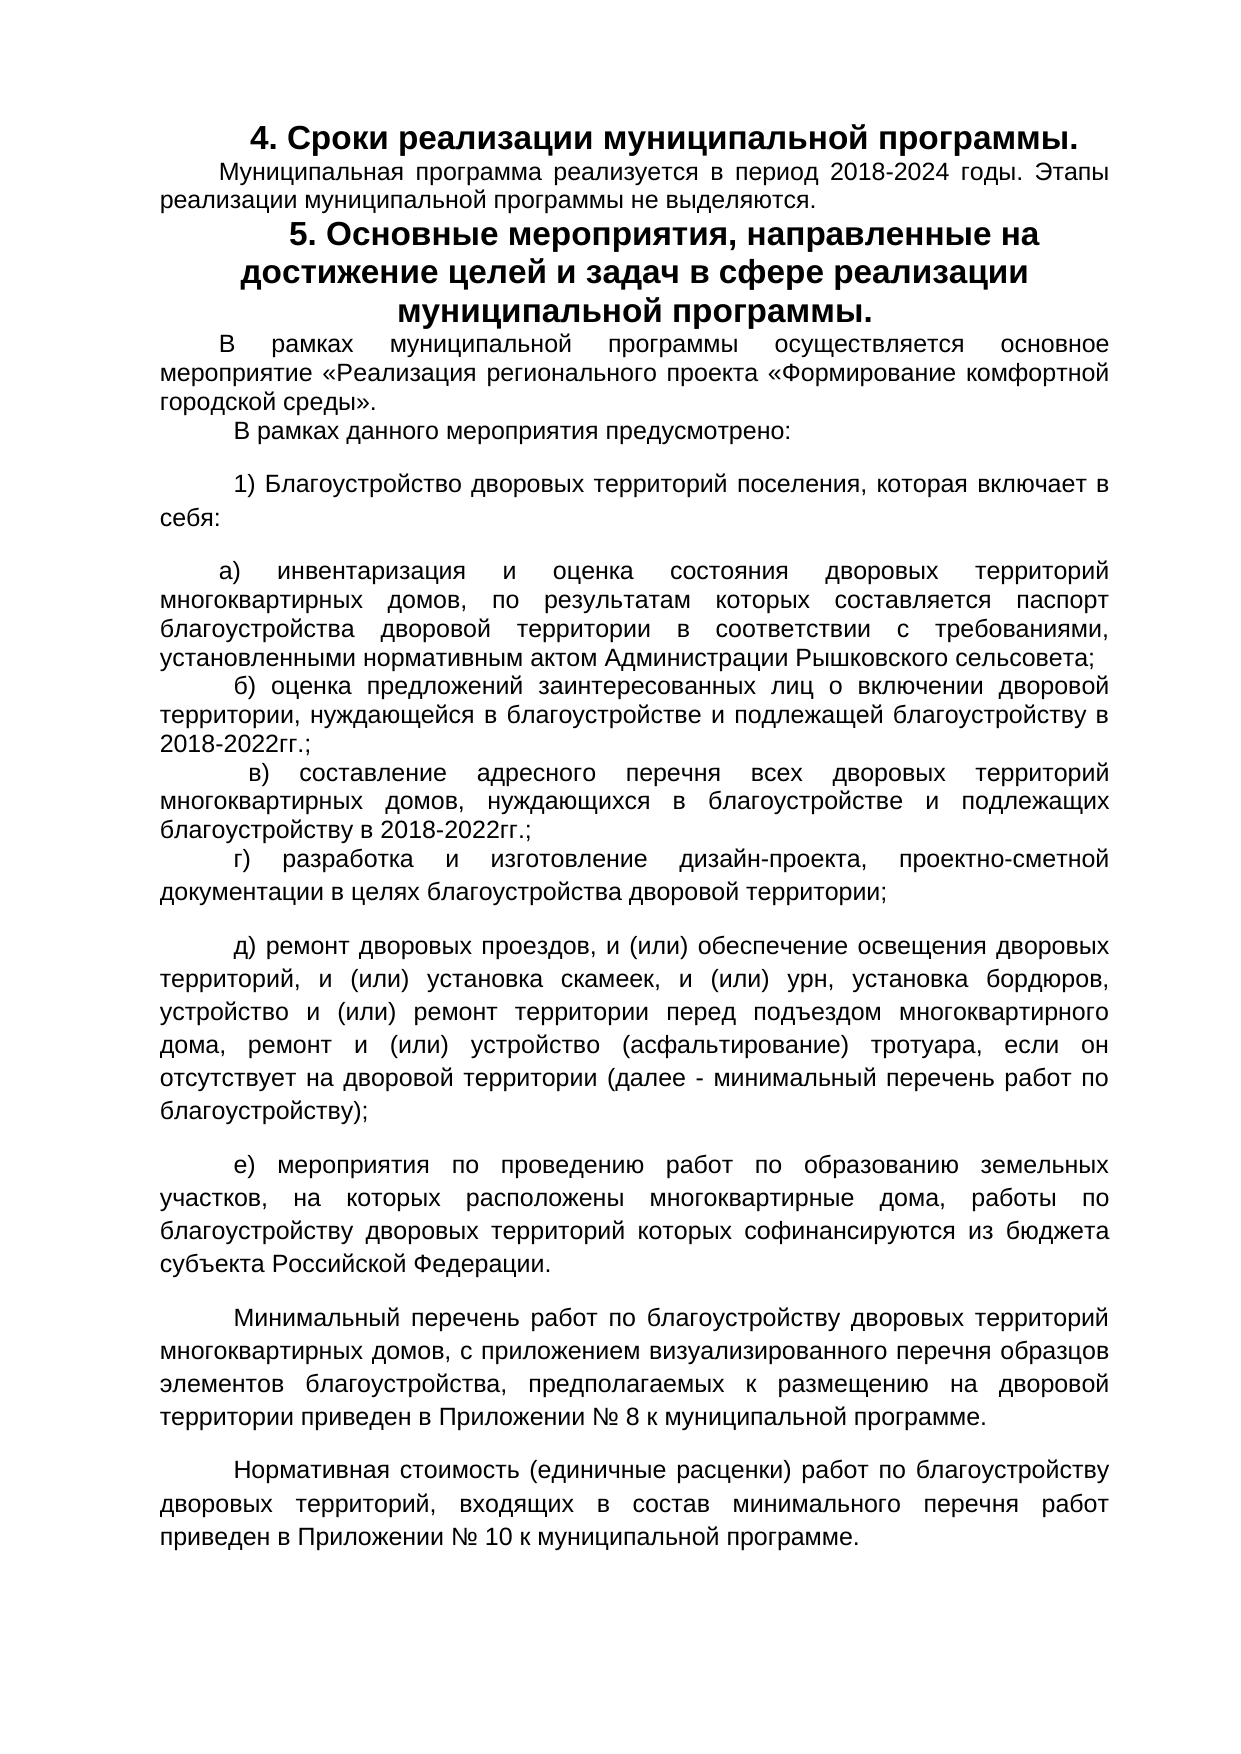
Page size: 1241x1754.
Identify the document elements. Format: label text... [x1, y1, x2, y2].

text 5. Основные мероприятия, направленные на достижение целей и задач в сфере реализации муниципальной программы. [159, 214, 1110, 329]
text а) инвентаризация и оценка состояния дворовых территорий многоквартирных домов, по результатам которых составляется паспорт благоустройства дворовой территории в соответствии с требованиями, установленными нормативным актом Администрации Рышковского сельсовета; [159, 556, 1110, 671]
text В рамках данного мероприятия предусмотрено: [159, 416, 1110, 444]
text Минимальный перечень работ по благоустройству дворовых территорий многоквартирных домов, с приложением визуализированного перечня образцов элементов благоустройства, предполагаемых к размещению на дворовой территории приведен в Приложении № 8 к муниципальной программе. [159, 1303, 1110, 1430]
text д) ремонт дворовых проездов, и (или) обеспечение освещения дворовых территорий, и (или) установка скамеек, и (или) урн, установка бордюров, устройство и (или) ремонт территории перед подъездом многоквартирного дома, ремонт и (или) устройство (асфальтирование) тротуара, если он отсутствует на дворовой территории (далее - минимальный перечень работ по благоустройству); [159, 931, 1110, 1124]
text в) составление адресного перечня всех дворовых территорий многоквартирных домов, нуждающихся в благоустройстве и подлежащих благоустройству в 2018-2022гг.; [159, 758, 1110, 844]
text Муниципальная программа реализуется в период 2018-2024 годы. Этапы реализации муниципальной программы не выделяются. [159, 157, 1110, 214]
text б) оценка предложений заинтересованных лиц о включении дворовой территории, нуждающейся в благоустройстве и подлежащей благоустройству в 2018-2022гг.; [159, 671, 1110, 758]
text 1) Благоустройство дворовых территорий поселения, которая включает в себя: [159, 469, 1110, 531]
text Нормативная стоимость (единичные расценки) работ по благоустройству дворовых территорий, входящих в состав минимального перечня работ приведен в Приложении № 10 к муниципальной программе. [159, 1456, 1110, 1550]
text е) мероприятия по проведению работ по образованию земельных участков, на которых расположены многоквартирные дома, работы по благоустройству дворовых территорий которых софинансируются из бюджета субъекта Российской Федерации. [159, 1150, 1110, 1277]
text В рамках муниципальной программы осуществляется основное мероприятие «Реализация регионального проекта «Формирование комфортной городской среды». [159, 329, 1110, 416]
text 4. Сроки реализации муниципальной программы. [159, 118, 1110, 157]
text г) разработка и изготовление дизайн-проекта, проектно-сметной документации в целях благоустройства дворовой территории; [159, 844, 1110, 906]
